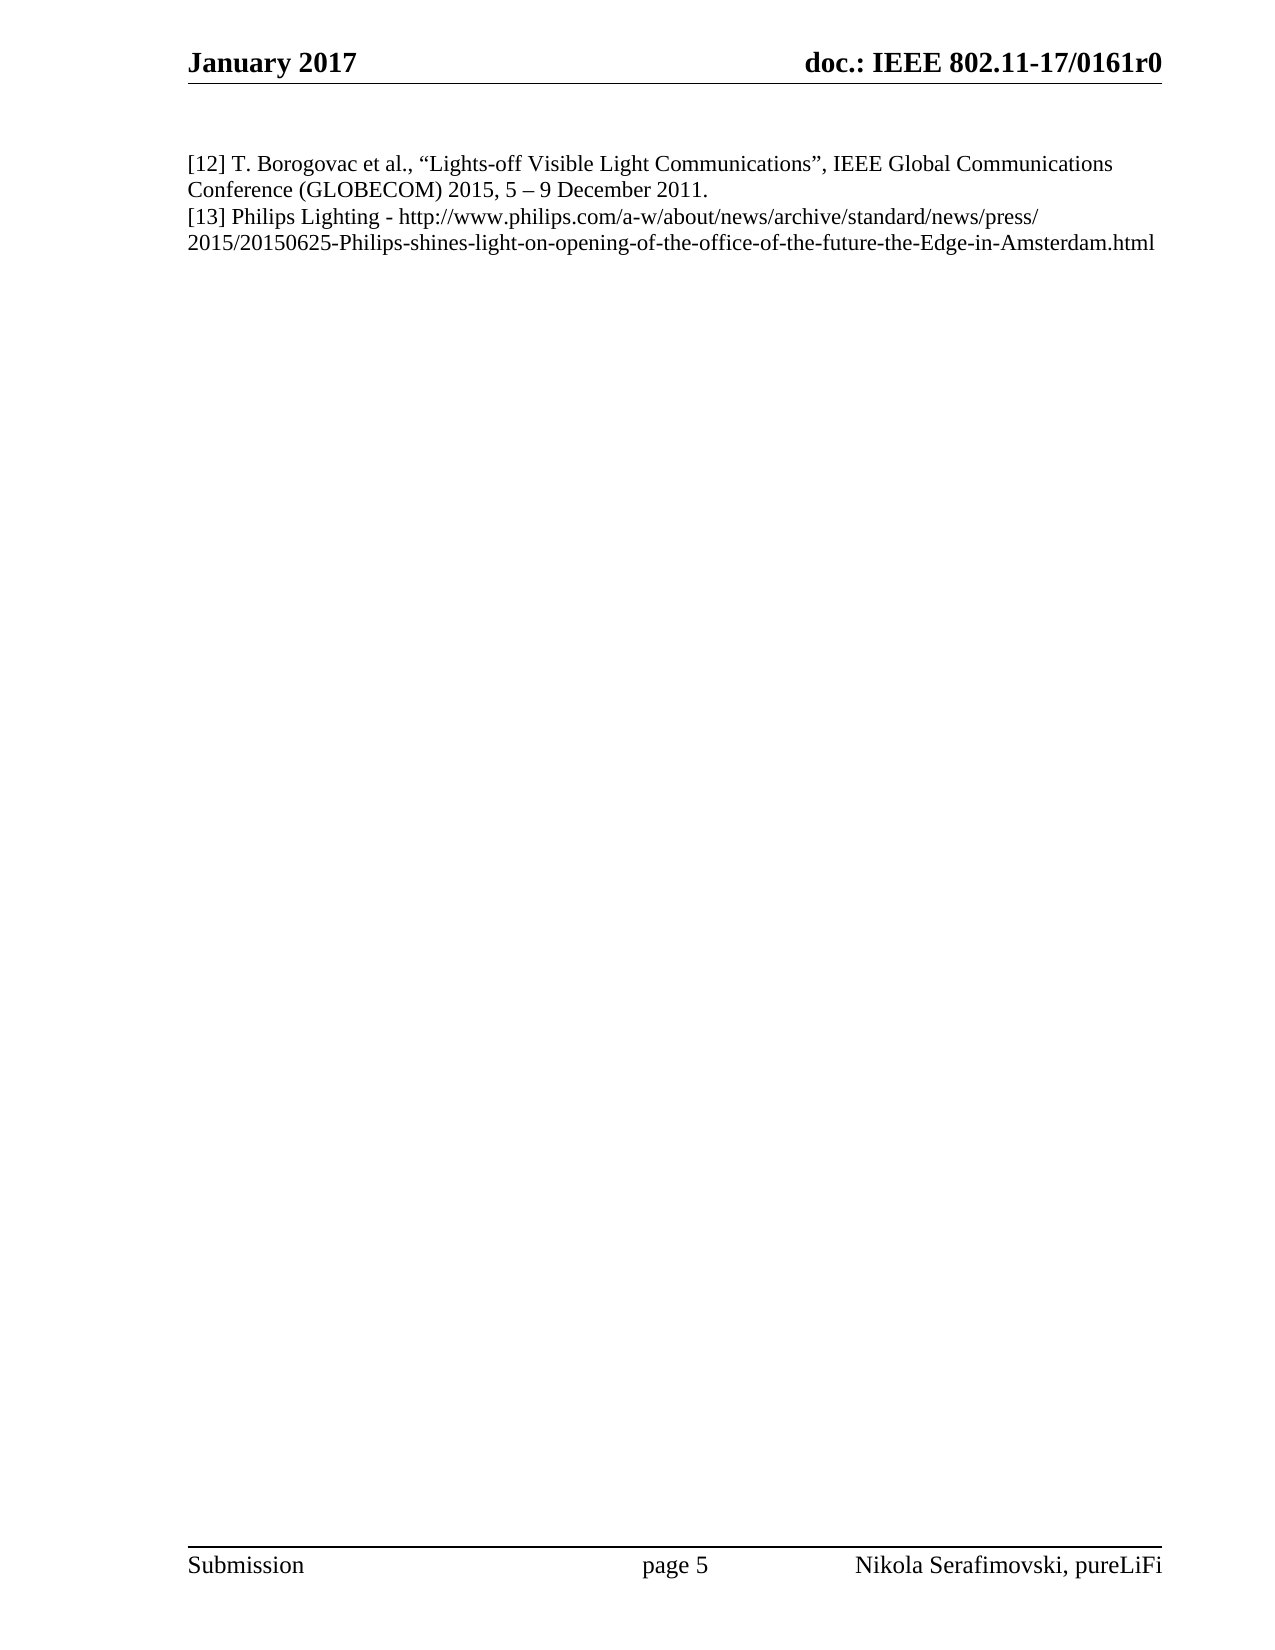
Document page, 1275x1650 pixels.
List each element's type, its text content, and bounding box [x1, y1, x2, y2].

text [13] Philips Lighting - http://www.philips.com/a-w/about/news/archive/standard/news/press/2015/20150625-Philips-shines-light-on-opening-of-the-office-of-the-future-the-Edge-in-Amsterdam.html [187, 203, 1162, 255]
text [12] T. Borogovac et al., “Lights-off Visible Light Communications”, IEEE Global Communications Conference (GLOBECOM) 2015, 5 – 9 December 2011. [187, 150, 1162, 203]
